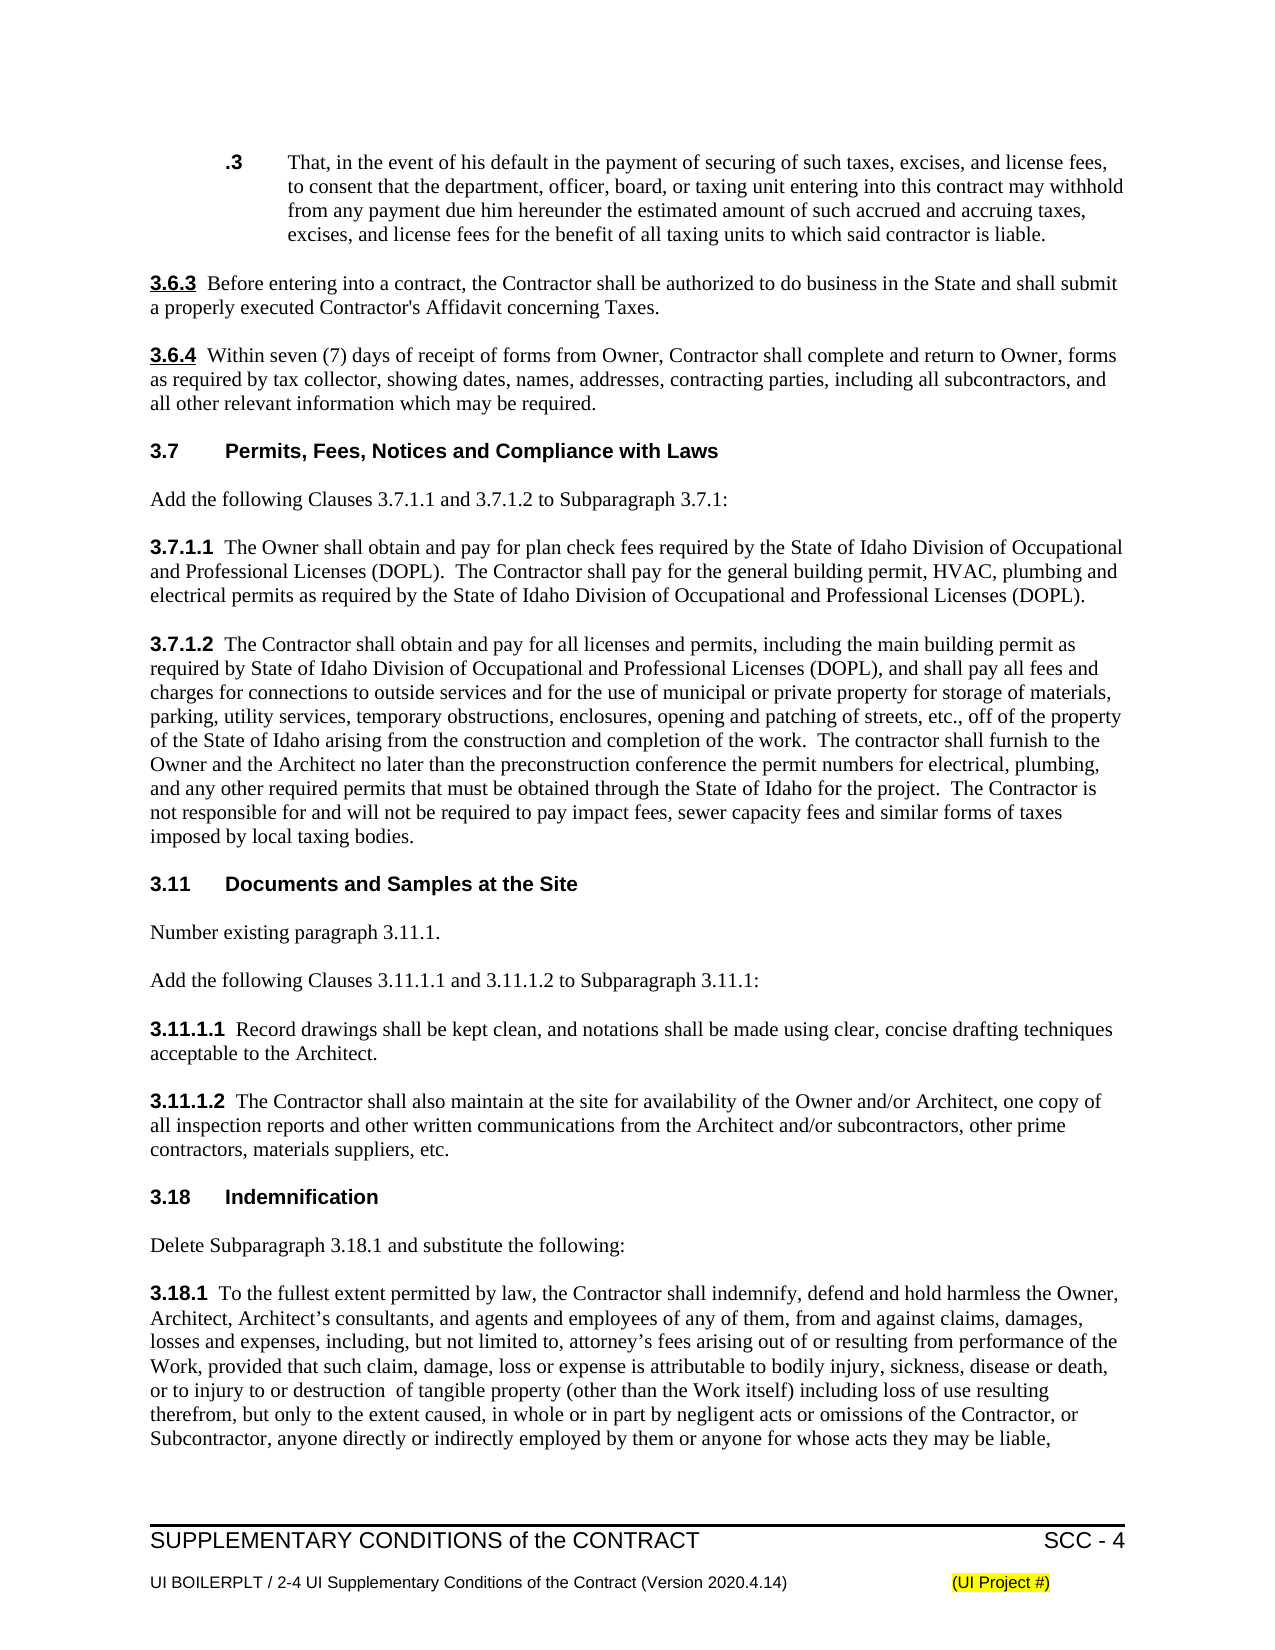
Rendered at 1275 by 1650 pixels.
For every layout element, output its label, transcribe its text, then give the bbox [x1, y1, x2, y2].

text 3.11.1.1 Record drawings shall be kept clean, and notations shall be made using clear, concise drafting techniques acceptable to the Architect. [150, 1017, 1125, 1065]
text 3.7.1.1 The Owner shall obtain and pay for plan check fees required by the State of Idaho Division of Occupational and Professional Licenses (DOPL). The Contractor shall pay for the general building permit, HVAC, plumbing and electrical permits as required by the State of Idaho Division of Occupational and Professional Licenses (DOPL). [150, 535, 1125, 607]
text 3.7 Permits, Fees, Notices and Compliance with Laws [150, 439, 1125, 463]
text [150, 1281, 1125, 1450]
text 3.11 Documents and Samples at the Site [150, 872, 1125, 896]
text Number existing paragraph 3.11.1. [150, 920, 1125, 944]
text 3.11.1.2 The Contractor shall also maintain at the site for availability of the Owner and/or Architect, one copy of all inspection reports and other written communications from the Architect and/or subcontractors, other prime contractors, materials suppliers, etc. [150, 1089, 1125, 1161]
text Add the following Clauses 3.11.1.1 and 3.11.1.2 to Subparagraph 3.11.1: [150, 968, 1125, 992]
text Delete Subparagraph 3.18.1 and substitute the following: [150, 1233, 1125, 1257]
text Add the following Clauses 3.7.1.1 and 3.7.1.2 to Subparagraph 3.7.1: [150, 487, 1125, 511]
text 3.6.4 Within seven (7) days of receipt of forms from Owner, Contractor shall complete and return to Owner, forms as required by tax collector, showing dates, names, addresses, contracting parties, including all subcontractors, and all other relevant information which may be required. [150, 343, 1125, 415]
text 3.7.1.2 The Contractor shall obtain and pay for all licenses and permits, including the main building permit as required by State of Idaho Division of Occupational and Professional Licenses (DOPL), and shall pay all fees and charges for connections to outside services and for the use of municipal or private property for storage of materials, parking, utility services, temporary obstructions, enclosures, opening and patching of streets, etc., off of the property of the State of Idaho arising from the construction and completion of the work. The contractor shall furnish to the Owner and the Architect no later than the preconstruction conference the permit numbers for electrical, plumbing, and any other required permits that must be obtained through the State of Idaho for the project. The Contractor is not responsible for and will not be required to pay impact fees, sewer capacity fees and similar forms of taxes imposed by local taxing bodies. [150, 632, 1125, 848]
text 3.6.3 Before entering into a contract, the Contractor shall be authorized to do business in the State and shall submit a properly executed Contractor's Affidavit concerning Taxes. [150, 270, 1125, 319]
text .3 That, in the event of his default in the payment of securing of such taxes, excises, and license fees, to consent that the department, officer, board, or taxing unit entering into this contract may withhold from any payment due him hereunder the estimated amount of such accrued and accruing taxes, excises, and license fees for the benefit of all taxing units to which said contractor is liable. [225, 150, 1125, 246]
text 3.18 Indemnification [150, 1185, 1125, 1209]
